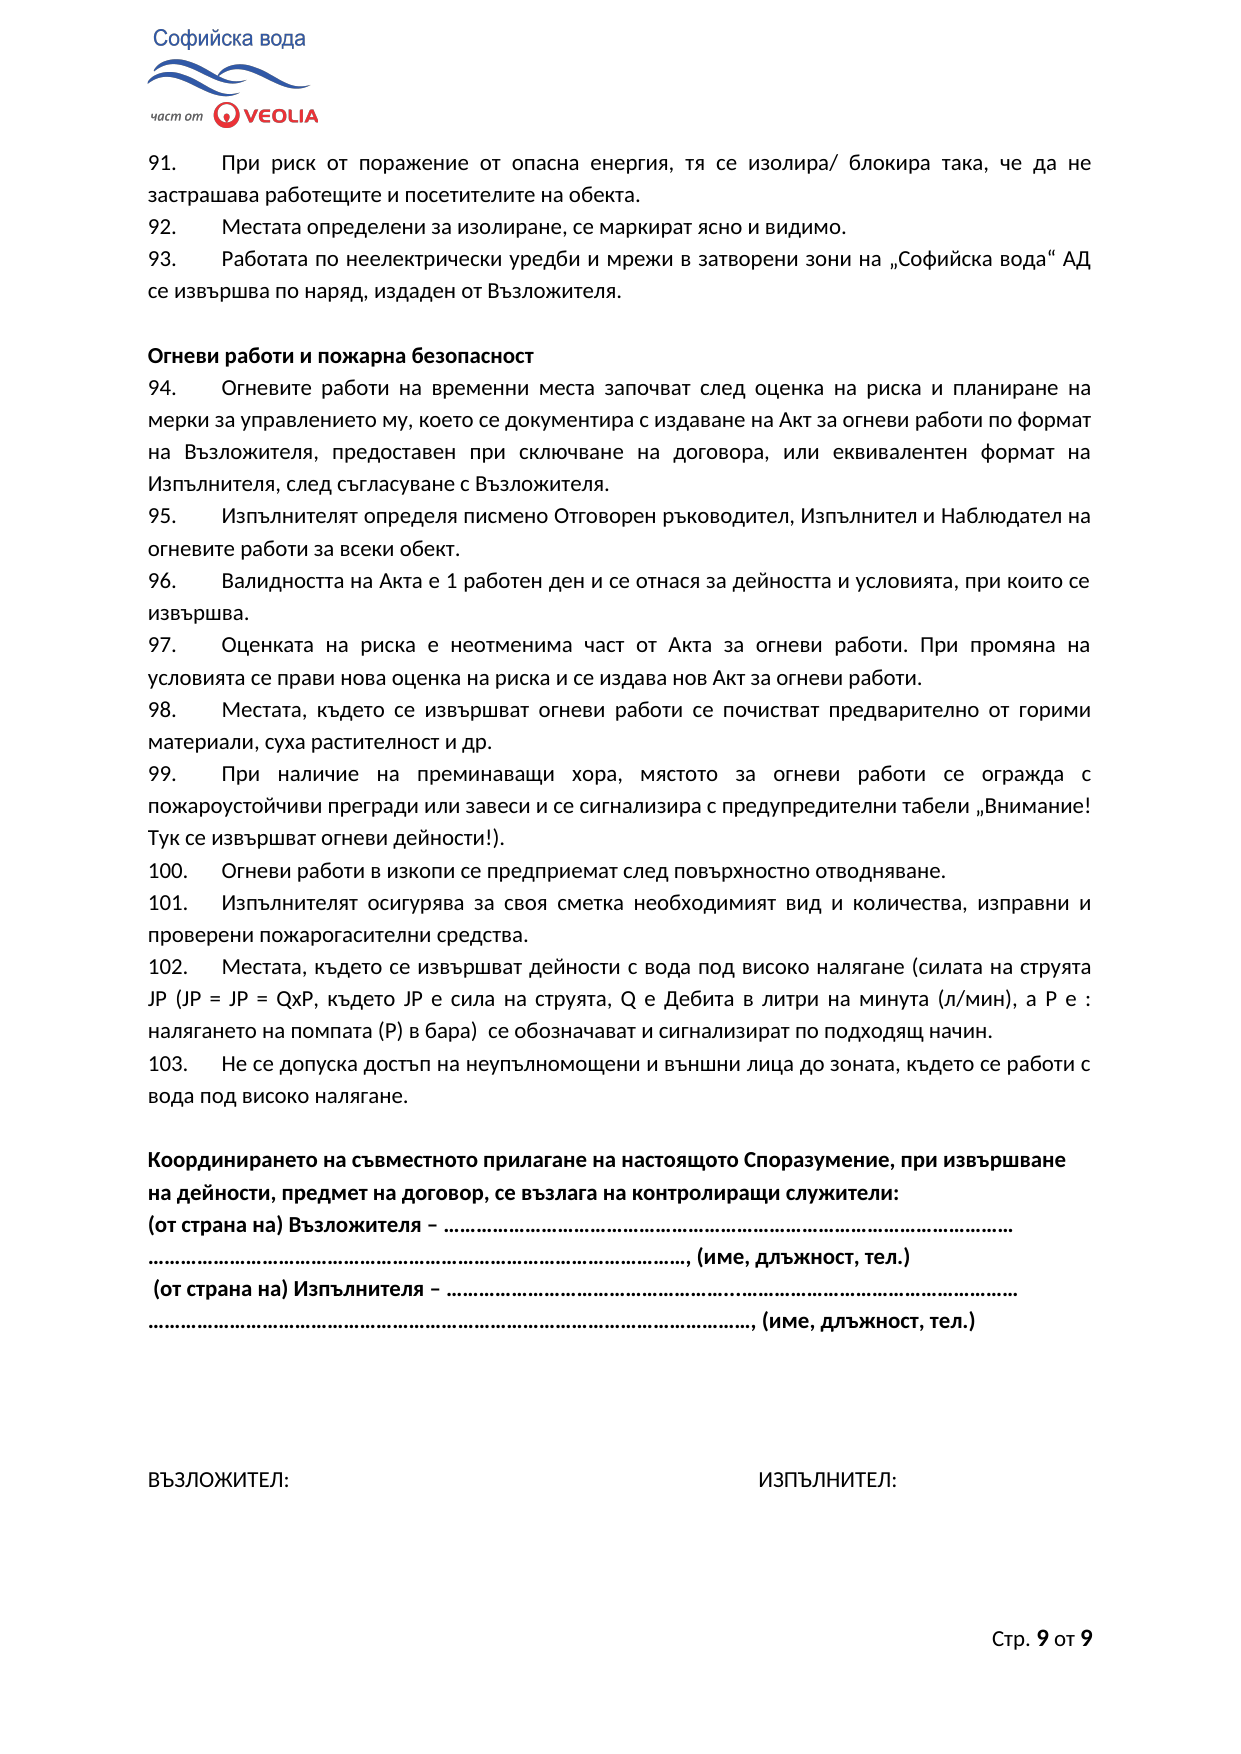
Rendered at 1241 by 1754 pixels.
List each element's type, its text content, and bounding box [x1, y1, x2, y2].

text Огневи работи и пожарна безопасност [148, 341, 1093, 369]
list Координирането на съвместното прилагане на настоящото Споразумение, при извършване на дейности, предмет на договор, се възлага на контролиращи служители: [148, 1145, 1093, 1206]
list …………………………………………………………………………………………………, (име, длъжност, тел.) [148, 1306, 1093, 1334]
list Не се допуска достъп на неупълномощени и външни лица до зоната, където се работи с вода под високо налягане. [148, 1049, 1093, 1109]
list Огневите работи на временни места започват след оценка на риска и планиране на мерки за управлението му, което се документира с издаване на Акт за огневи работи по формат на Възложителя, предоставен при сключване на договора, или еквивалентен формат на Изпълнителя, след съгласуване с Възложителя. [148, 373, 1093, 497]
list Местата, където се извършват огневи работи се почистват предварително от горими материали, суха растителност и др. [148, 695, 1093, 755]
list Местата, където се извършват дейности с вода под високо налягане (силата на струята JP (JP = JP = QxP, където JP е сила на струята, Q е Дебита в литри на минута (л/мин), a P e : налягането на помпата (P) в бара) се обозначават и сигнализират по подходящ начин. [148, 952, 1093, 1045]
list Изпълнителят определя писмено Отговорен ръководител, Изпълнител и Наблюдател на огневите работи за всеки обект. [148, 502, 1093, 562]
list При риск от поражение от опасна енергия, тя се изолира/ блокира така, че да не застрашава работещите и посетителите на обекта. [148, 148, 1093, 208]
list Валидността на Акта е 1 работен ден и се отнася за дейността и условията, при които се извършва. [148, 566, 1093, 626]
list ………………………………………………………………………………………, (име, длъжност, тел.) [148, 1242, 1093, 1270]
text ВЪЗЛОЖИТЕЛ: ИЗПЪЛНИТЕЛ: [148, 1465, 1093, 1493]
list Местата определени за изолиране, се маркират ясно и видимо. [148, 212, 1093, 240]
list (от страна на) Възложителя – …………………………………………………………………………………………… [148, 1210, 1093, 1238]
list Изпълнителят осигурява за своя сметка необходимият вид и количества, изправни и проверени пожарогасителни средства. [148, 888, 1093, 948]
list При наличие на преминаващи хора, мястото за огневи работи се огражда с пожароустойчиви прегради или завеси и се сигнализира с предупредителни табели „Внимание! Тук се извършват огневи дейности!). [148, 759, 1093, 852]
picture [147, 29, 318, 128]
list Оценката на риска е неотменима част от Акта за огневи работи. При промяна на условията се прави нова оценка на риска и се издава нов Акт за огневи работи. [148, 630, 1093, 691]
list Работата по неелектрически уредби и мрежи в затворени зони на „Софийска вода“ АД се извършва по наряд, издаден от Възложителя. [148, 244, 1093, 304]
list Огневи работи в изкопи се предприемат след повърхностно отводняване. [148, 856, 1093, 884]
list (от страна на) Изпълнителя – ……………………………………………...…………………………………………… [148, 1274, 1093, 1302]
